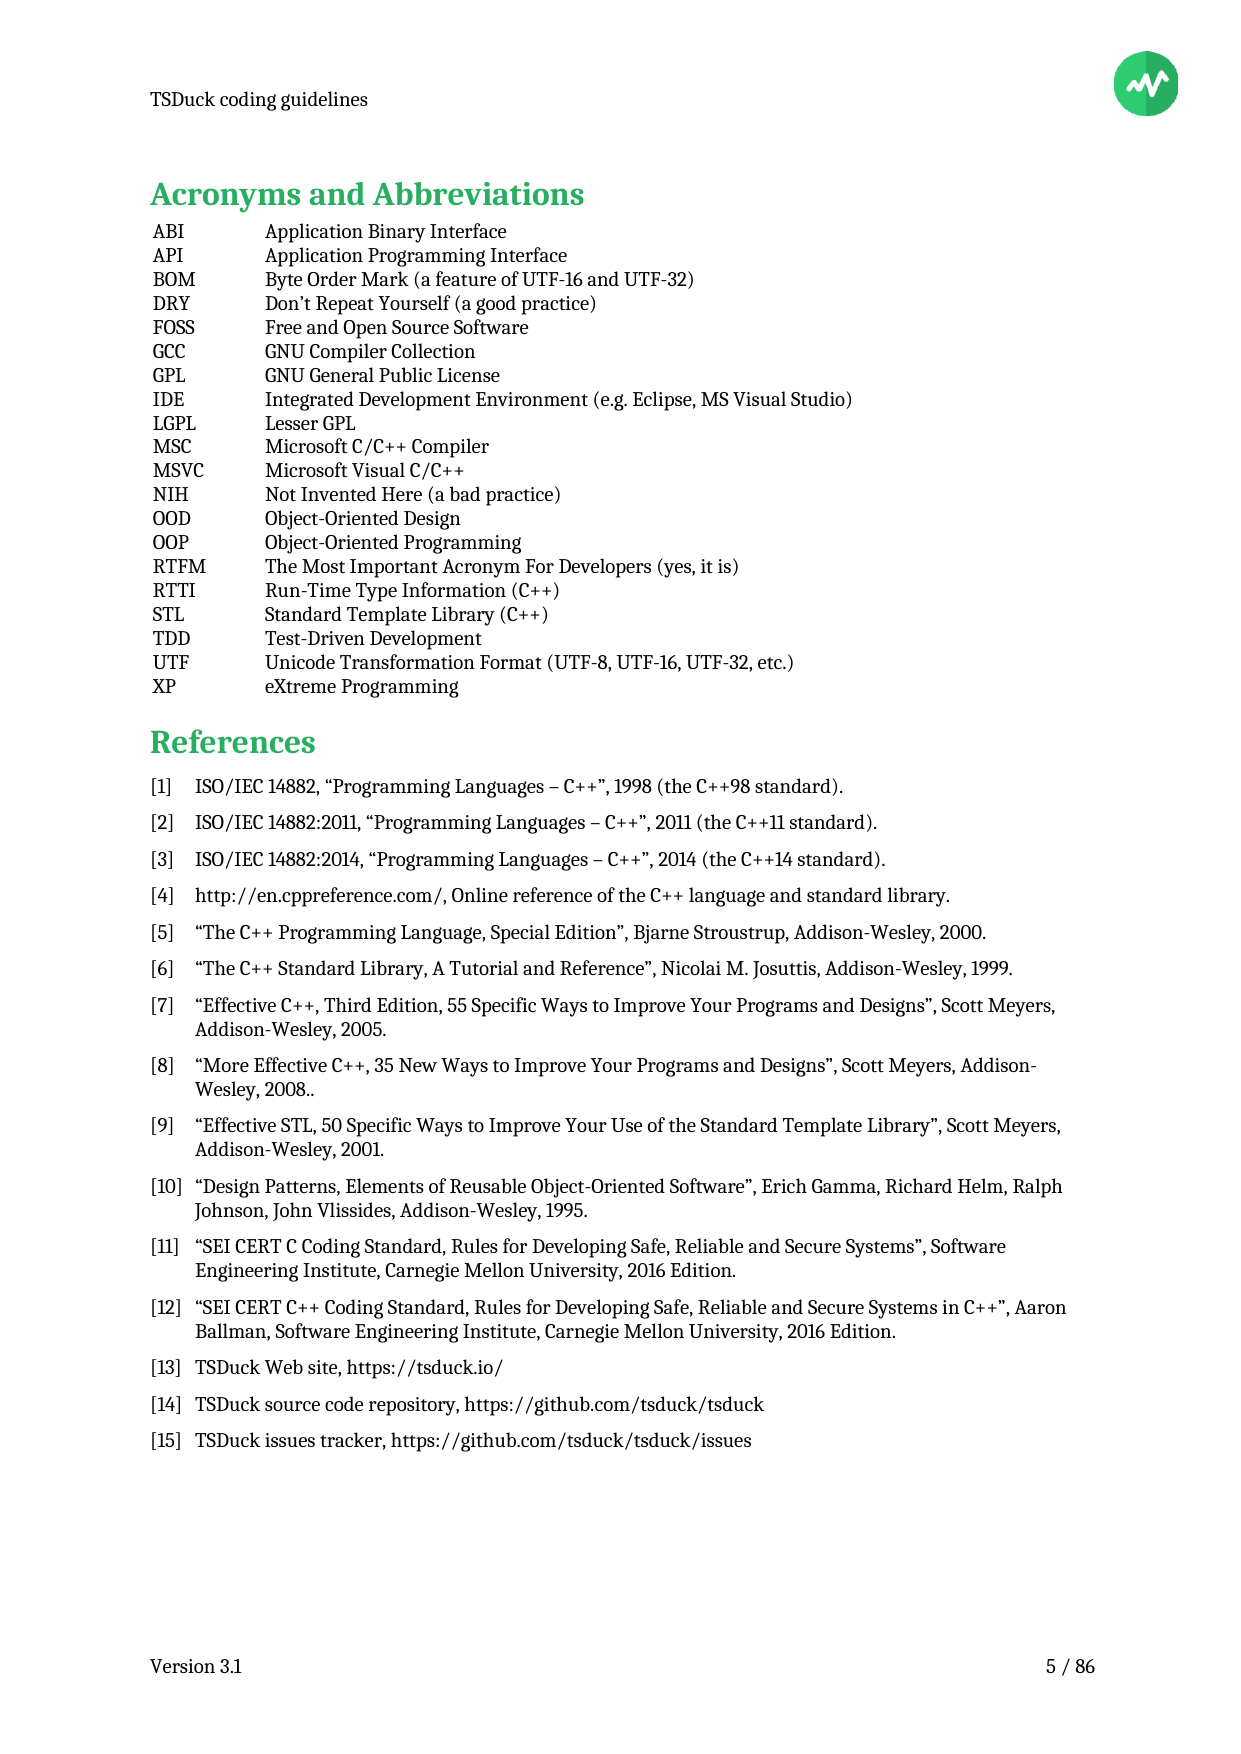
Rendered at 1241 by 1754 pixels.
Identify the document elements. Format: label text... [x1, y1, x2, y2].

text “Effective C++, Third Edition, 55 Specific Ways to Improve Your Programs and Designs”, Scott Meyers, Addison-Wesley, 2005. [150, 993, 1090, 1041]
table_cell IDE [141, 387, 253, 411]
table_cell API [141, 244, 253, 267]
table_cell Object-Oriented Programming [254, 531, 1099, 555]
table_header ABI [141, 220, 253, 243]
table_cell Standard Template Library (C++) [254, 603, 1099, 627]
table_cell STL [141, 603, 253, 627]
text “Effective STL, 50 Specific Ways to Improve Your Use of the Standard Template Library”, Scott Meyers, Addison-Wesley, 2001. [150, 1114, 1090, 1162]
table_cell NIH [141, 483, 253, 507]
picture [1113, 51, 1179, 116]
text ISO/IEC 14882:2011, “Programming Languages – C++”, 2011 (the C++11 standard). [150, 811, 1090, 835]
text http://en.cppreference.com/, Online reference of the C++ language and standard library. [150, 884, 1090, 908]
text TSDuck Web site, https://tsduck.io/ [150, 1356, 1090, 1380]
table_cell OOD [141, 507, 253, 531]
table_cell Microsoft Visual C/C++ [254, 459, 1099, 483]
text ISO/IEC 14882, “Programming Languages – C++”, 1998 (the C++98 standard). [150, 774, 1090, 798]
subtitle Acronyms and Abbreviations [150, 175, 1090, 213]
text TSDuck issues tracker, https://github.com/tsduck/tsduck/issues [150, 1429, 1090, 1453]
table_cell The Most Important Acronym For Developers (yes, it is) [254, 555, 1099, 579]
table_cell Free and Open Source Software [254, 315, 1099, 339]
text “More Effective C++, 35 New Ways to Improve Your Programs and Designs”, Scott Meyers, Addison-Wesley, 2008.. [150, 1054, 1090, 1102]
table_cell Don’t Repeat Yourself (a good practice) [254, 291, 1099, 315]
table_cell BOM [141, 268, 253, 291]
table_cell XP [141, 675, 253, 699]
table_cell Run-Time Type Information (C++) [254, 579, 1099, 603]
text “The C++ Programming Language, Special Edition”, Bjarne Stroustrup, Addison-Wesley, 2000. [150, 920, 1090, 944]
table_cell Not Invented Here (a bad practice) [254, 483, 1099, 507]
table_cell Lesser GPL [254, 411, 1099, 435]
table_cell GCC [141, 339, 253, 363]
table_cell Application Programming Interface [254, 244, 1099, 267]
table_cell RTFM [141, 555, 253, 579]
table_cell UTF [141, 651, 253, 675]
table_cell DRY [141, 291, 253, 315]
table_cell Object-Oriented Design [254, 507, 1099, 531]
table_header Application Binary Interface [254, 220, 1099, 243]
text “The C++ Standard Library, A Tutorial and Reference”, Nicolai M. Josuttis, Addison-Wesley, 1999. [150, 957, 1090, 981]
table_cell Unicode Transformation Format (UTF-8, UTF-16, UTF-32, etc.) [254, 651, 1099, 675]
table_cell MSC [141, 435, 253, 459]
table_cell eXtreme Programming [254, 675, 1099, 699]
table_cell GNU Compiler Collection [254, 339, 1099, 363]
text “Design Patterns, Elements of Reusable Object-Oriented Software”, Erich Gamma, Richard Helm, Ralph Johnson, John Vlissides, Addison-Wesley, 1995. [150, 1174, 1090, 1222]
table_cell LGPL [141, 411, 253, 435]
table_cell Microsoft C/C++ Compiler [254, 435, 1099, 459]
table_cell GPL [141, 363, 253, 387]
subtitle References [150, 724, 1090, 762]
table_cell OOP [141, 531, 253, 555]
table_cell Integrated Development Environment (e.g. Eclipse, MS Visual Studio) [254, 387, 1099, 411]
table_cell GNU General Public License [254, 363, 1099, 387]
table_cell Test-Driven Development [254, 627, 1099, 651]
table_cell MSVC [141, 459, 253, 483]
table_cell RTTI [141, 579, 253, 603]
table_cell TDD [141, 627, 253, 651]
table_cell Byte Order Mark (a feature of UTF-16 and UTF-32) [254, 268, 1099, 291]
text ISO/IEC 14882:2014, “Programming Languages – C++”, 2014 (the C++14 standard). [150, 847, 1090, 871]
text “SEI CERT C Coding Standard, Rules for Developing Safe, Reliable and Secure Systems”, Software Engineering Institute, Carnegie Mellon University, 2016 Edition. [150, 1235, 1090, 1283]
table_cell FOSS [141, 315, 253, 339]
text “SEI CERT C++ Coding Standard, Rules for Developing Safe, Reliable and Secure Systems in C++”, Aaron Ballman, Software Engineering Institute, Carnegie Mellon University, 2016 Edition. [150, 1295, 1090, 1343]
text TSDuck source code repository, https://github.com/tsduck/tsduck [150, 1392, 1090, 1416]
